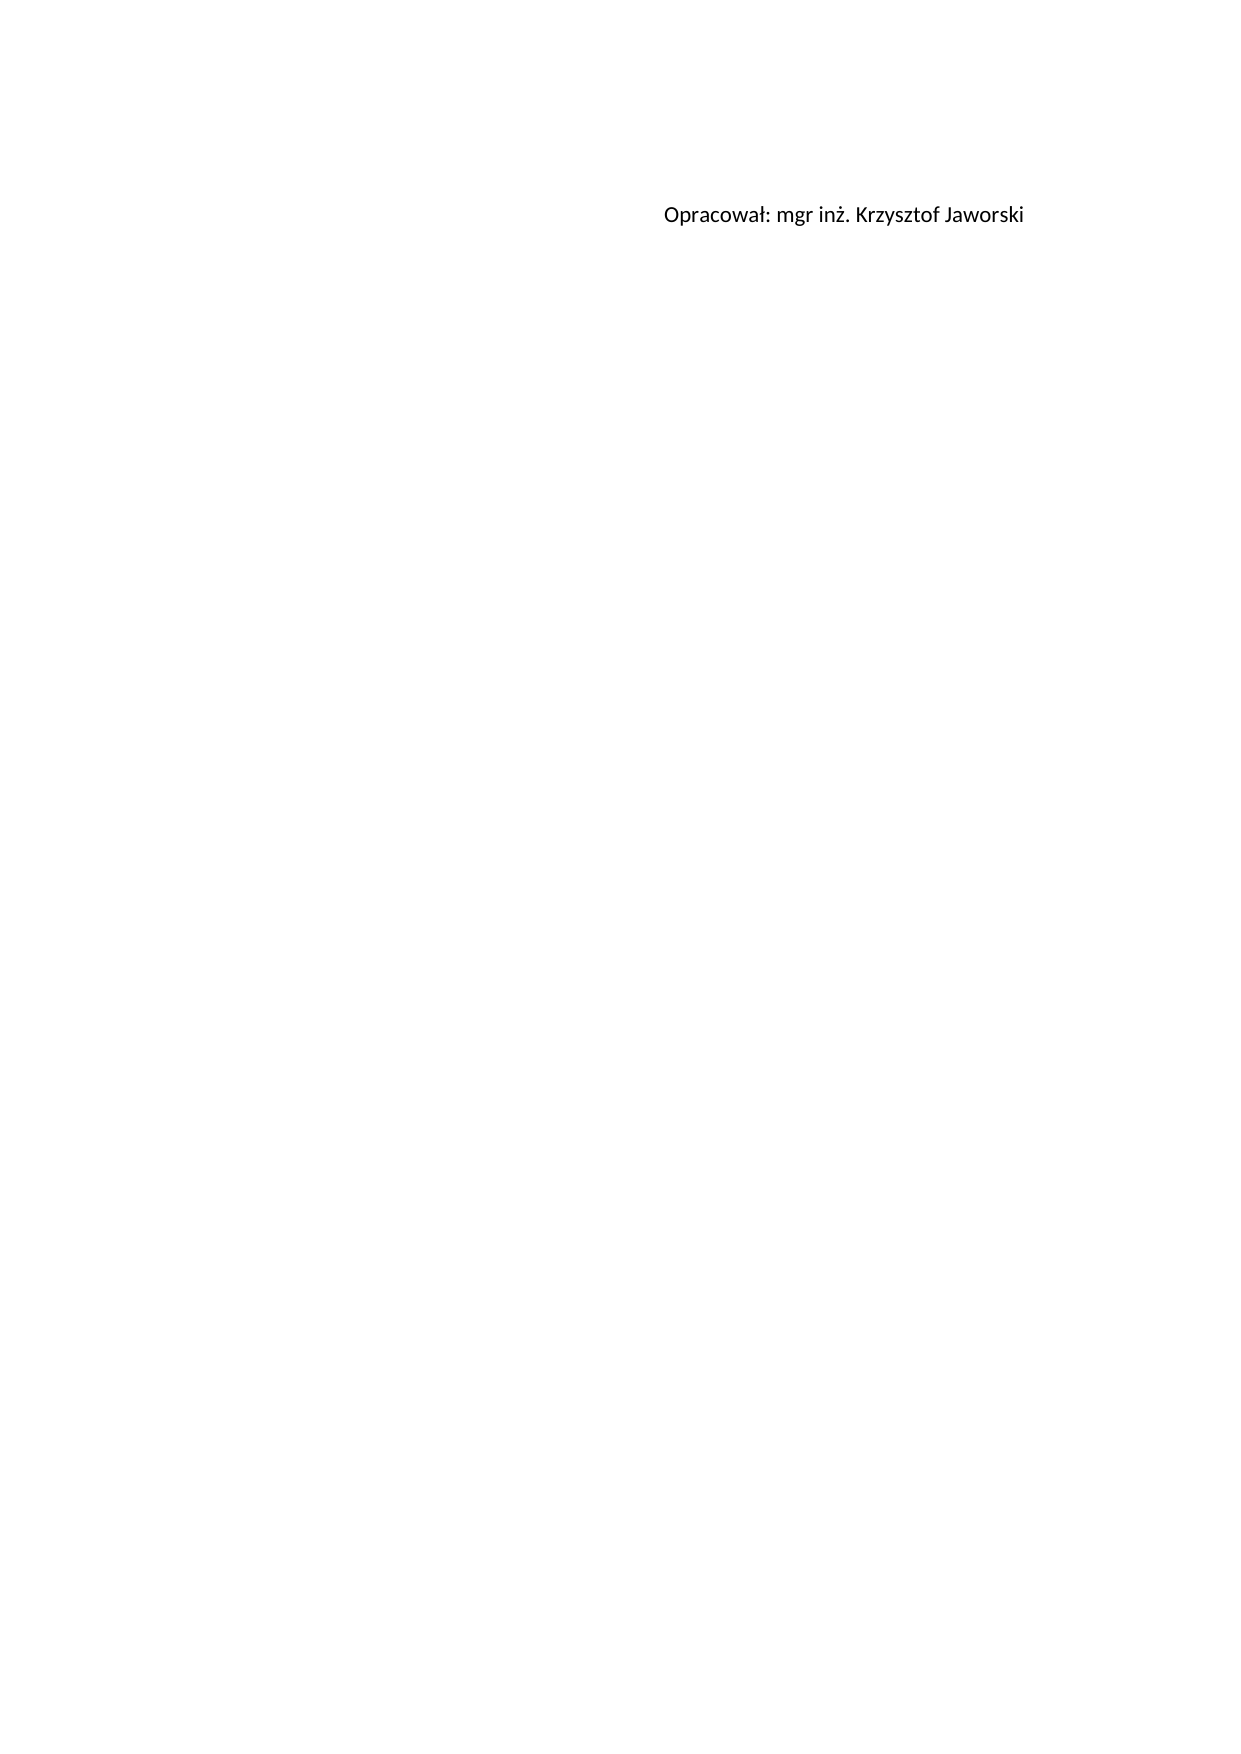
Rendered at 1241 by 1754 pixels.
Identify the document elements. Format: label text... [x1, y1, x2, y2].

text Opracował: mgr inż. Krzysztof Jaworski [664, 201, 1093, 229]
